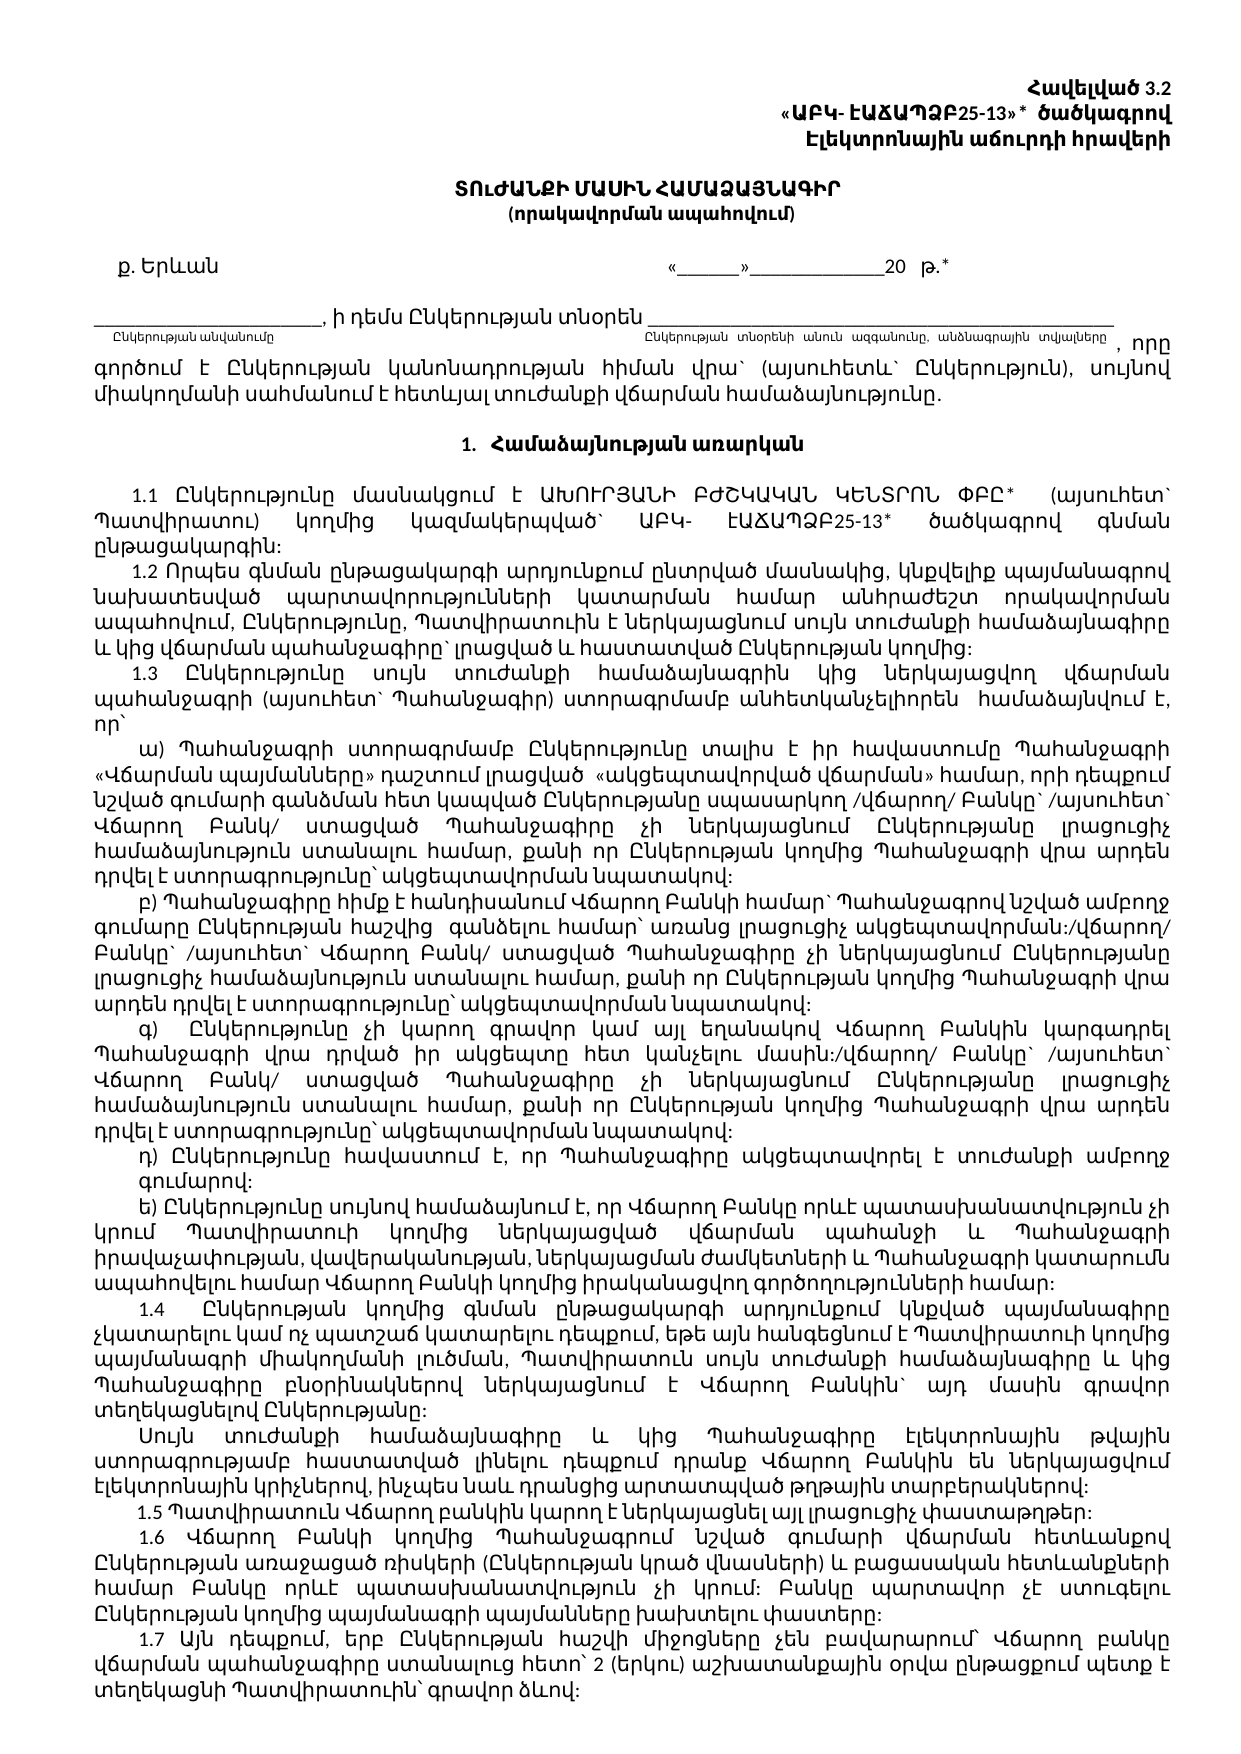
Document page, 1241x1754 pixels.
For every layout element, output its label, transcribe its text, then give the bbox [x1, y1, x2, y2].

text ե) Ընկերությունը սույնով համաձայնում է, որ Վճարող Բանկը որևէ պատասխանատվություն չի կրում Պատվիրատուի կողմից ներկայացված վճարման պահանջի և Պահանջագրի իրավաչափության, վավերականության, ներկայացման ժամկետների և Պահանջագրի կատարումն ապահովելու համար Վճարող Բանկի կողմից իրականացվող գործողությունների համար: [94, 1194, 1171, 1296]
text ք. Երևան «______»_____________20 թ.* [94, 254, 1171, 279]
text 1.3 Ընկերությունը սույն տուժանքի համաձայնագրին կից ներկայացվող վճարման պահանջագրի (այսուհետ` Պահանջագիր) ստորագրմամբ անհետկանչելիորեն համաձայնվում է, որ՝ [94, 660, 1171, 737]
text 1. Համաձայնության առարկան [94, 432, 1171, 457]
text գ) Ընկերությունը չի կարող գրավոր կամ այլ եղանակով Վճարող Բանկին կարգադրել Պահանջագրի վրա դրված իր ակցեպտը հետ կանչելու մասին:/վճարող/ Բանկը` /այսուհետ` Վճարող Բանկ/ ստացված Պահանջագիրը չի ներկայացնում Ընկերությանը լրացուցիչ համաձայնություն ստանալու համար, քանի որ Ընկերության կողմից Պահանջագրի վրա արդեն դրվել է ստորագրությունը՝ ակցեպտավորման նպատակով: [94, 1016, 1171, 1143]
text Ընկերության անվանումը Ընկերության տնօրենի անուն ազգանունը, անձնագրային տվյալները , որը գործում է Ընկերության կանոնադրության հիման վրա` (այսուհետև` Ընկերություն), սույնով միակողմանի սահմանում է հետևյալ տուժանքի վճարման համաձայնությունը. [94, 330, 1171, 406]
text (որակավորման ապահովում) [94, 202, 1171, 225]
text 1.6 Վճարող Բանկի կողմից Պահանջագրում նշված գումարի վճարման հետևանքով Ընկերության առաջացած ռիսկերի (Ընկերության կրած վնասների) և բացասական հետևանքների համար Բանկը որևէ պատասխանատվություն չի կրում: Բանկը պարտավոր չէ ստուգելու Ընկերության կողմից պայմանագրի պայմանները խախտելու փաստերը: [94, 1524, 1171, 1626]
text Սույն տուժանքի համաձայնագիրը և կից Պահանջագիրը էլեկտրոնային թվային ստորագրությամբ հաստատված լինելու դեպքում դրանք Վճարող Բանկին են ներկայացվում էլեկտրոնային կրիչներով, ինչպես նաև դրանցից արտատպված թղթային տարբերակներով: [94, 1423, 1171, 1499]
text 1.2 Որպես գնման ընթացակարգի արդյունքում ընտրված մասնակից, կնքվելիք պայմանագրով նախատեսված պարտավորությունների կատարման համար անհրաժեշտ որակավորման ապահովում, Ընկերությունը, Պատվիրատուին է ներկայացնում սույն տուժանքի համաձայնագիրը և կից վճարման պահանջագիրը` լրացված և հաստատված Ընկերության կողմից: [94, 559, 1171, 660]
text 1.7 Այն դեպքում, երբ Ընկերության հաշվի միջոցները չեն բավարարում՝ Վճարող բանկը վճարման պահանջագիրը ստանալուց հետո՝ 2 (երկու) աշխատանքային օրվա ընթացքում պետք է տեղեկացնի Պատվիրատուին՝ գրավոր ձևով: [94, 1626, 1171, 1702]
text 1.4 Ընկերության կողմից գնման ընթացակարգի արդյունքում կնքված պայմանագիրը չկատարելու կամ ոչ պատշաճ կատարելու դեպքում, եթե այն հանգեցնում է Պատվիրատուի կողմից պայմանագրի միակողմանի լուծման, Պատվիրատուն սույն տուժանքի համաձայնագիրը և կից Պահանջագիրը բնօրինակներով ներկայացնում է Վճարող Բանկին` այդ մասին գրավոր տեղեկացնելով Ընկերությանը: [94, 1296, 1171, 1423]
text ______________________, ի դեմս Ընկերության տնօրեն _____________________________________________ [94, 304, 1171, 330]
text բ) Պահանջագիրը հիմք է հանդիսանում Վճարող Բանկի համար` Պահանջագրով նշված ամբողջ գումարը Ընկերության հաշվից գանձելու համար՝ առանց լրացուցիչ ակցեպտավորման:/վճարող/ Բանկը` /այսուհետ` Վճարող Բանկ/ ստացված Պահանջագիրը չի ներկայացնում Ընկերությանը լրացուցիչ համաձայնություն ստանալու համար, քանի որ Ընկերության կողմից Պահանջագրի վրա արդեն դրվել է ստորագրությունը՝ ակցեպտավորման նպատակով: [94, 889, 1171, 1016]
text «ԱԲԿ- էԱՃԱՊՁԲ25-13»* ծածկագրով [94, 100, 1171, 126]
text 1.5 Պատվիրատուն Վճարող բանկին կարող է ներկայացնել այլ լրացուցիչ փաստաթղթեր: [94, 1499, 1171, 1524]
text Էլեկտրոնային աճուրդի հրավերի [94, 126, 1171, 151]
text դ) Ընկերությունը հավաստում է, որ Պահանջագիրը ակցեպտավորել է տուժանքի ամբողջ գումարով: [138, 1143, 1171, 1194]
text ՏՈւԺԱՆՔԻ ՄԱՍԻՆ ՀԱՄԱՁԱՅՆԱԳԻՐ [94, 177, 1171, 202]
text ա) Պահանջագրի ստորագրմամբ Ընկերությունը տալիս է իր հավաստումը Պահանջագրի «Վճարման պայմանները» դաշտում լրացված «ակցեպտավորված վճարման» համար, որի դեպքում նշված գումարի գանձման հետ կապված Ընկերությանը սպասարկող /վճարող/ Բանկը` /այսուհետ` Վճարող Բանկ/ ստացված Պահանջագիրը չի ներկայացնում Ընկերությանը լրացուցիչ համաձայնություն ստանալու համար, քանի որ Ընկերության կողմից Պահանջագրի վրա արդեն դրվել է ստորագրությունը՝ ակցեպտավորման նպատակով: [94, 737, 1171, 889]
text Հավելված 3.2 [94, 75, 1171, 100]
text 1.1 Ընկերությունը մասնակցում է ԱԽՈՒՐՅԱՆԻ ԲԺՇԿԱԿԱՆ ԿԵՆՏՐՈՆ ՓԲԸ* (այսուհետ` Պատվիրատու) կողմից կազմակերպված` ԱԲԿ- էԱՃԱՊՁԲ25-13* ծածկագրով գնման ընթացակարգին: [94, 482, 1171, 559]
